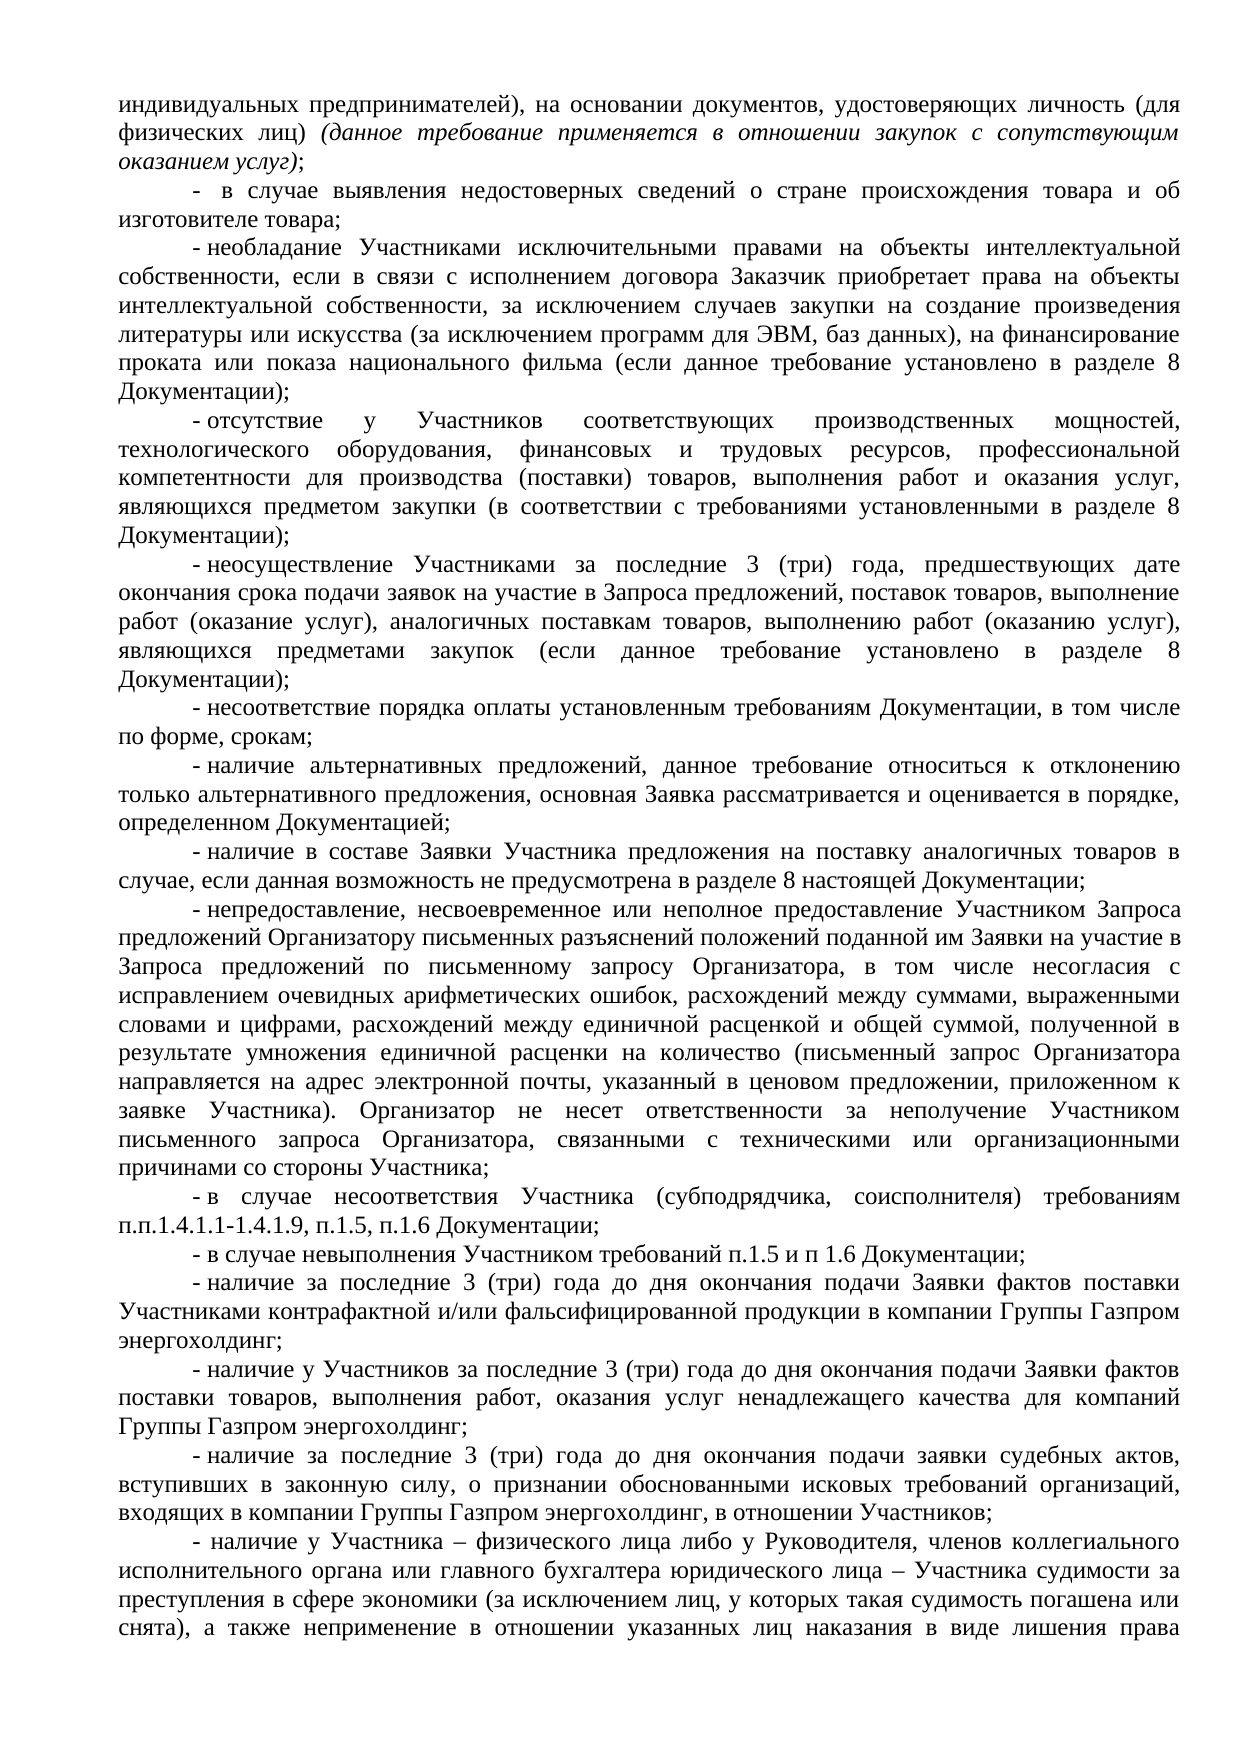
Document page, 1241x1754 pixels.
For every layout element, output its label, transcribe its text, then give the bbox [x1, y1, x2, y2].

list наличие у Участников за последние 3 (три) года до дня окончания подачи Заявки фактов поставки товаров, выполнения работ, оказания услуг ненадлежащего качества для компаний Группы Газпром энергохолдинг; [118, 1354, 1181, 1440]
list наличие в составе Заявки Участника предложения на поставку аналогичных товаров в случае, если данная возможность не предусмотрена в разделе 8 настоящей Документации; [118, 836, 1181, 894]
list наличие за последние 3 (три) года до дня окончания подачи Заявки фактов поставки Участниками контрафактной и/или фальсифицированной продукции в компании Группы Газпром энергохолдинг; [118, 1267, 1181, 1354]
list в случае выявления недостоверных сведений о стране происхождения товара и об изготовителе товара; [118, 175, 1181, 232]
list наличие альтернативных предложений, данное требование относиться к отклонению только альтернативного предложения, основная Заявка рассматривается и оценивается в порядке, определенном Документацией; [118, 750, 1181, 836]
list неосуществление Участниками за последние 3 (три) года, предшествующих дате окончания срока подачи заявок на участие в Запроса предложений, поставок товаров, выполнение работ (оказание услуг), аналогичных поставкам товаров, выполнению работ (оказанию услуг), являющихся предметами закупок (если данное требование установлено в разделе 8 Документации); [118, 549, 1181, 692]
list наличие за последние 3 (три) года до дня окончания подачи заявки судебных актов, вступивших в законную силу, о признании обоснованными исковых требований организаций, входящих в компании Группы Газпром энергохолдинг, в отношении Участников; [118, 1440, 1181, 1526]
list непредоставление, несвоевременное или неполное предоставление Участником Запроса предложений Организатору письменных разъяснений положений поданной им Заявки на участие в Запроса предложений по письменному запросу Организатора, в том числе несогласия с исправлением очевидных арифметических ошибок, расхождений между суммами, выраженными словами и цифрами, расхождений между единичной расценкой и общей суммой, полученной в результате умножения единичной расценки на количество (письменный запрос Организатора направляется на адрес электронной почты, указанный в ценовом предложении, приложенном к заявке Участника). Организатор не несет ответственности за неполучение Участником письменного запроса Организатора, связанными с техническими или организационными причинами со стороны Участника; [118, 894, 1181, 1181]
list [118, 89, 1181, 175]
list несоответствие порядка оплаты установленным требованиям Документации, в том числе по форме, срокам; [118, 692, 1181, 750]
list необладание Участниками исключительными правами на объекты интеллектуальной собственности, если в связи с исполнением договора Заказчик приобретает права на объекты интеллектуальной собственности, за исключением случаев закупки на создание произведения литературы или искусства (за исключением программ для ЭВМ, баз данных), на финансирование проката или показа национального фильма (если данное требование установлено в разделе 8 Документации); [118, 232, 1181, 405]
list в случае несоответствия Участника (субподрядчика, соисполнителя) требованиям п.п.1.4.1.1-1.4.1.9, п.1.5, п.1.6 Документации; [118, 1181, 1181, 1239]
list отсутствие у Участников соответствующих производственных мощностей, технологического оборудования, финансовых и трудовых ресурсов, профессиональной компетентности для производства (поставки) товаров, выполнения работ и оказания услуг, являющихся предметом закупки (в соответствии с требованиями установленными в разделе 8 Документации); [118, 405, 1181, 549]
list в случае невыполнения Участником требований п.1.5 и п 1.6 Документации; [118, 1239, 1181, 1267]
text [118, 1526, 1181, 1641]
